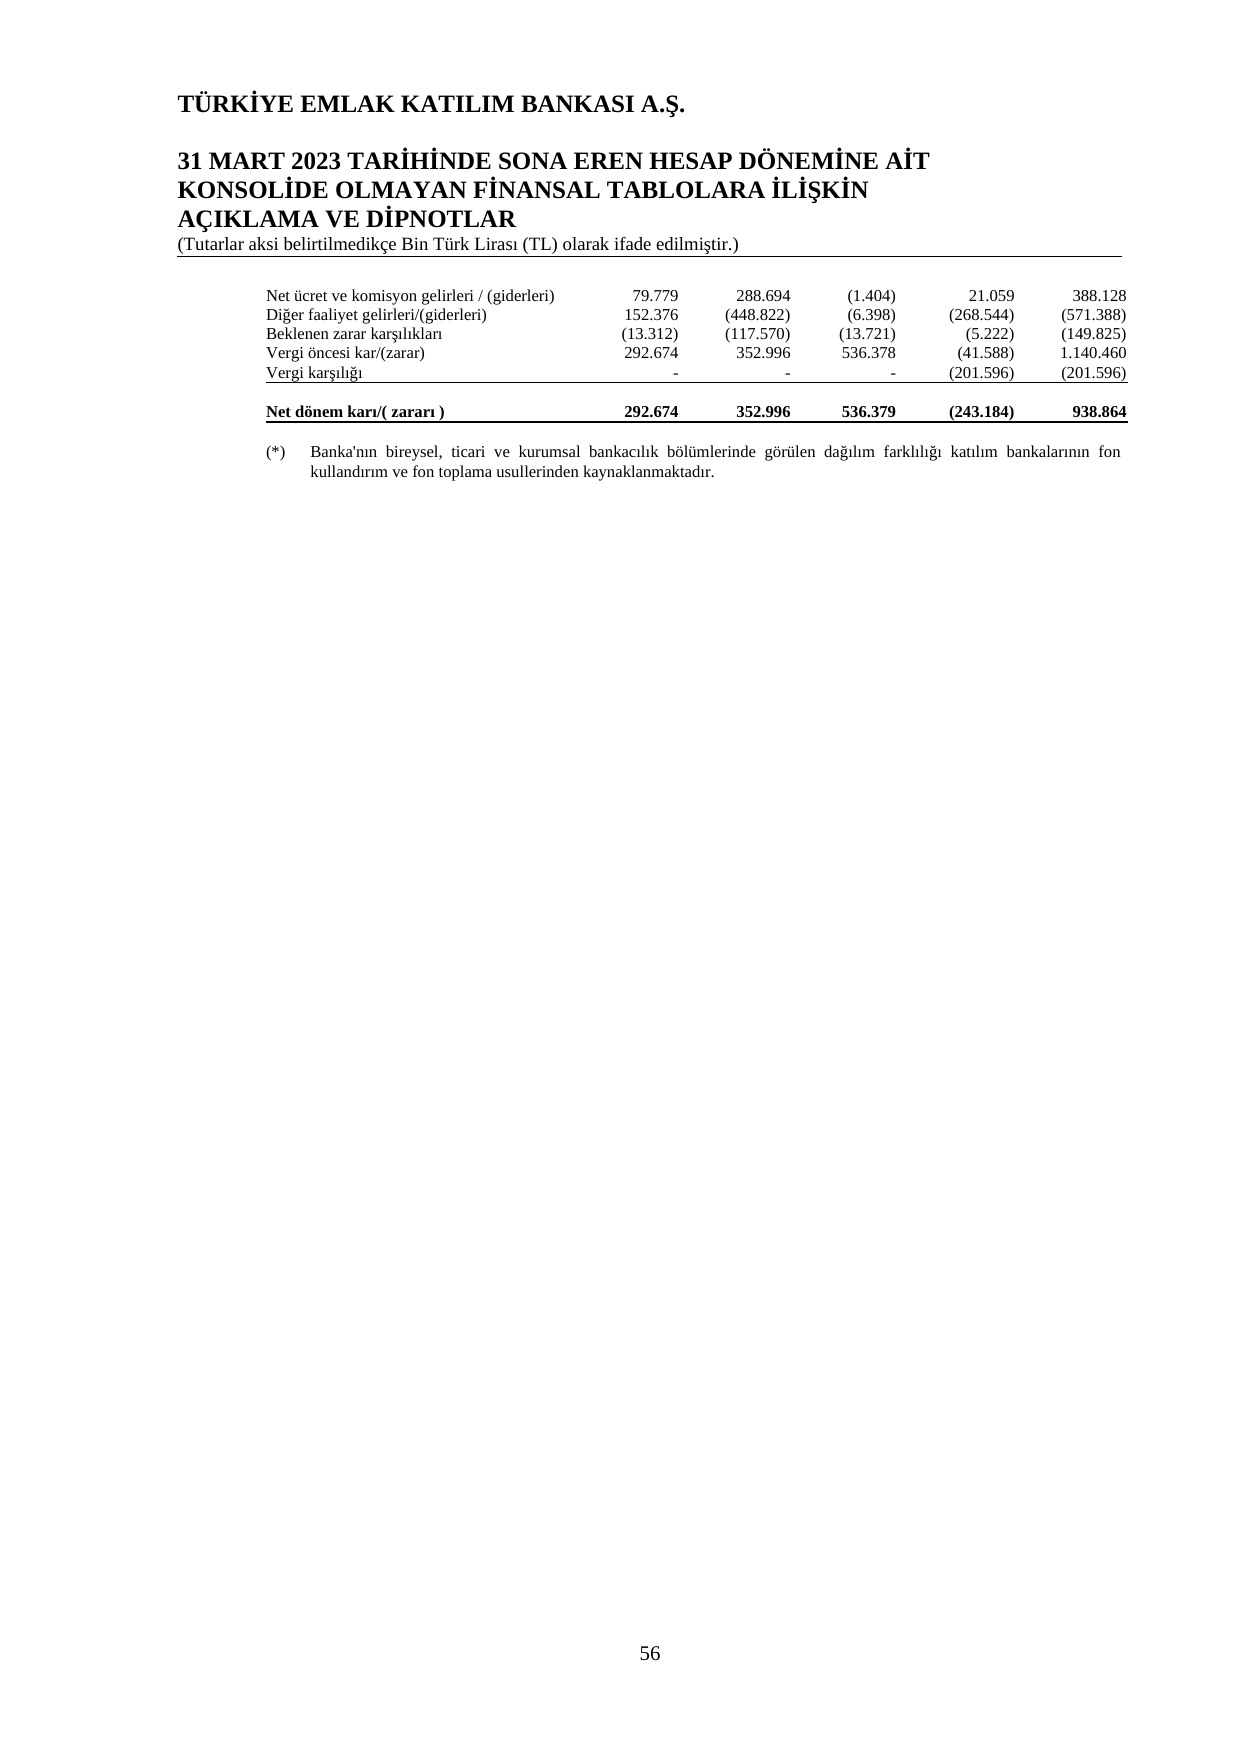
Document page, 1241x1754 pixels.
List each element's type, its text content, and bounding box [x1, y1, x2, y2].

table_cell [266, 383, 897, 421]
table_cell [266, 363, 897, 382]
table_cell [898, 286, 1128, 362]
text (*) Banka'nın bireysel, ticari ve kurumsal bankacılık bölümlerinde görülen dağılım farklılığı katılım bankalarının fon kullandırım ve fon toplama usullerinden kaynaklanmaktadır. [266, 442, 1122, 481]
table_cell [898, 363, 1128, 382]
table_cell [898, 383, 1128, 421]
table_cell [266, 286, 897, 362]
